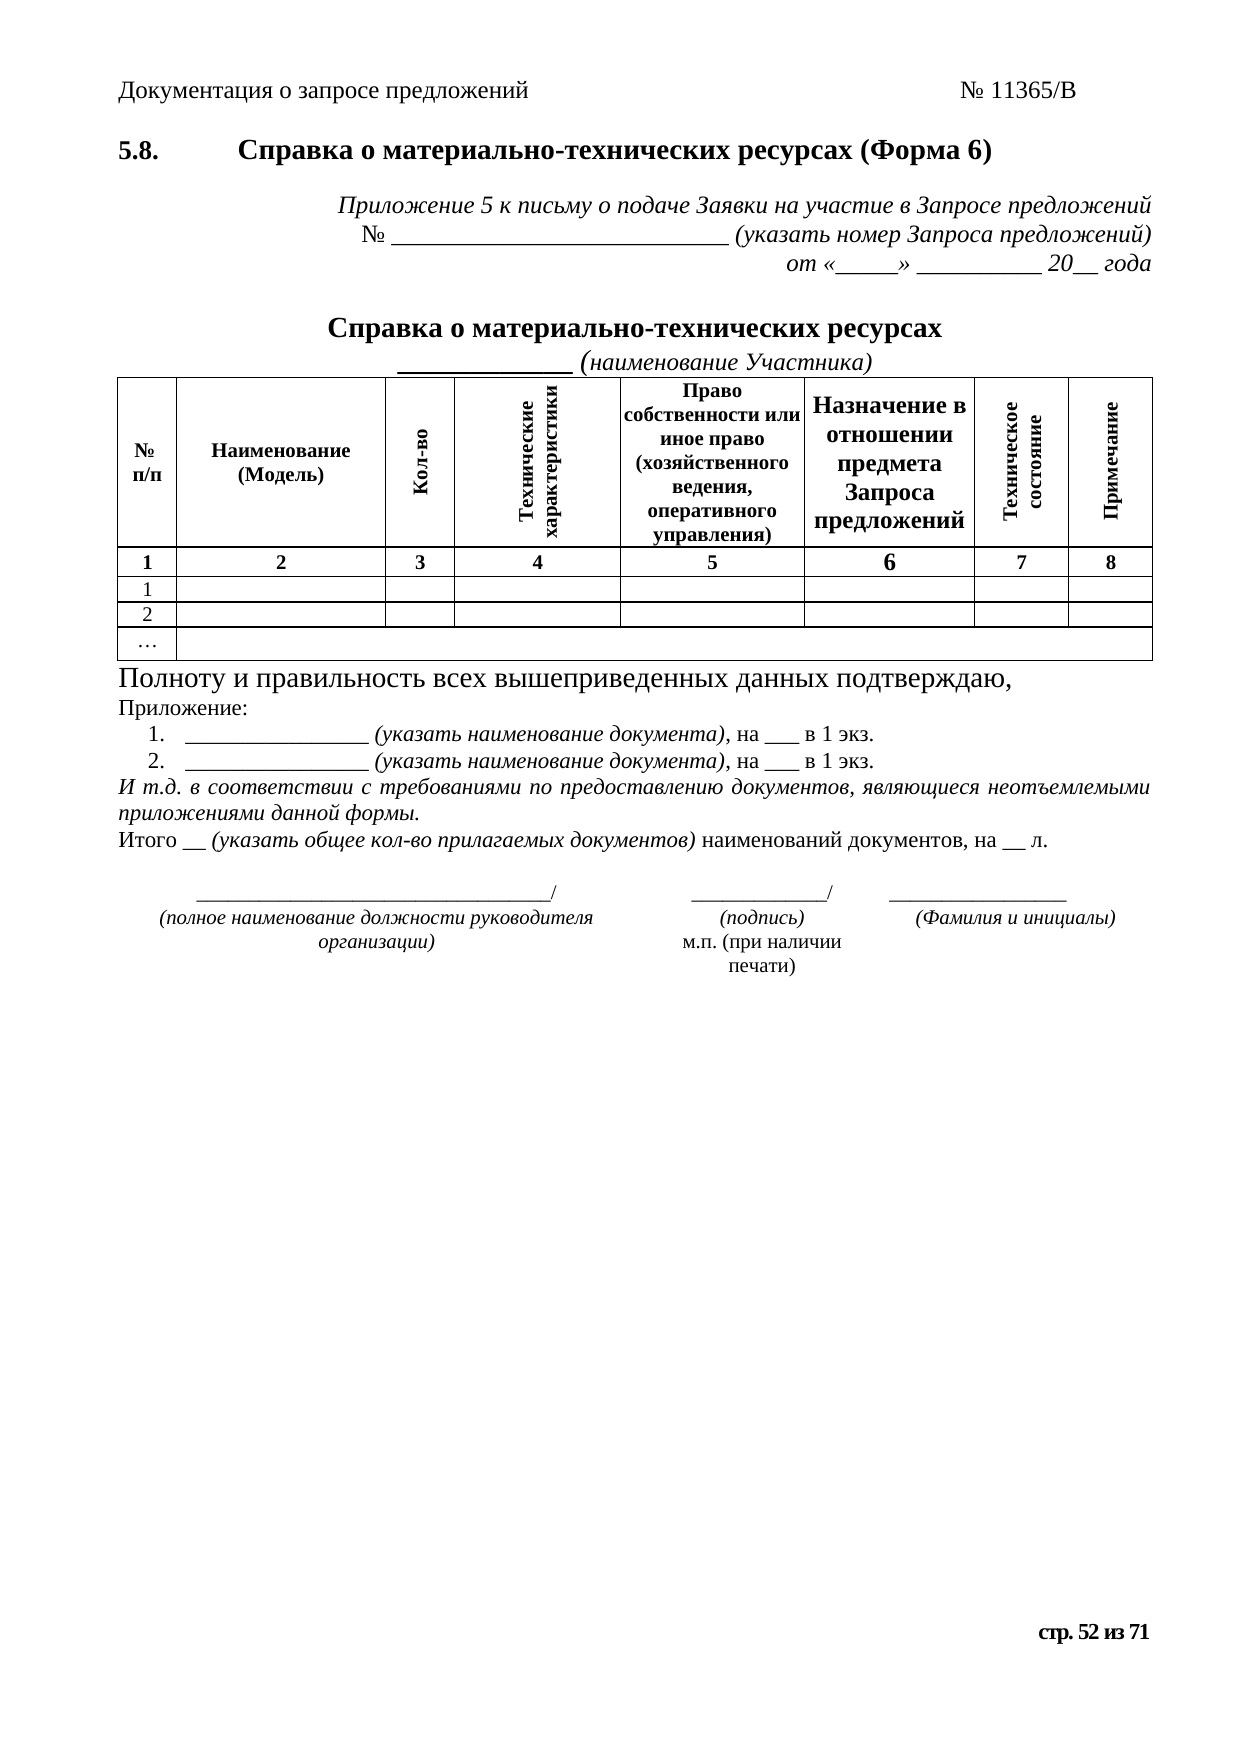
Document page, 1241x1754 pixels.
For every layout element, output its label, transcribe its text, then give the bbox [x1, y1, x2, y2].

text Приложение 5 к письму о подаче Заявки на участие в Запросе предложений [118, 190, 1152, 219]
table_header Наименование (Модель) [177, 378, 385, 546]
table_header _________________ [878, 853, 1153, 904]
table_header № п/п [118, 378, 176, 546]
table_cell [177, 628, 1152, 659]
table_cell 5 [621, 548, 804, 576]
table_cell [177, 577, 385, 601]
table_cell (подпись) м.п. (при наличии печати) [647, 905, 877, 977]
table_cell 3 [386, 548, 454, 576]
text Справка о материально-технических ресурсах (Форма 6) [118, 132, 1152, 166]
table_cell [455, 577, 620, 601]
table_cell (Фамилия и инициалы) [878, 905, 1153, 977]
table_cell 6 [805, 548, 974, 576]
table_header _____________/ [647, 853, 877, 904]
table_cell 8 [1069, 548, 1152, 576]
table_header Техническое состояние [975, 378, 1068, 546]
table_cell [621, 577, 804, 601]
text Приложение: [118, 694, 1152, 720]
text № ___________________________ (указать номер Запроса предложений) [118, 219, 1152, 248]
text Справка о материально-технических ресурсах [118, 310, 1152, 343]
table_cell [805, 577, 974, 601]
table_cell (полное наименование должности руководителя организации) [107, 905, 646, 977]
text И т.д. в соответствии с требованиями по предоставлению документов, являющиеся неотъемлемыми приложениями данной формы. [118, 773, 1152, 826]
table_header Технические характеристики [455, 378, 620, 546]
table_cell [455, 603, 620, 626]
table_cell [1069, 603, 1152, 626]
table_header __________________________________/ [107, 853, 646, 904]
table_header Примечание [1069, 378, 1152, 546]
table_cell 2 [118, 603, 176, 626]
table_cell [621, 603, 804, 626]
table_cell [805, 603, 974, 626]
table_cell 7 [975, 548, 1068, 576]
text Итого __ (указать общее кол-во прилагаемых документов) наименований документов, на __ л. [118, 826, 1152, 852]
list ________________ (указать наименование документа), на ___ в 1 экз. [148, 747, 1152, 773]
table_cell 1 [118, 577, 176, 601]
table_header Назначение в отношении предмета Запроса предложений [805, 378, 974, 546]
table_cell 4 [455, 548, 620, 576]
table_cell [1069, 577, 1152, 601]
table_header Кол-во [386, 378, 454, 546]
table_cell [386, 577, 454, 601]
table_cell 1 [118, 548, 176, 576]
table_cell … [118, 628, 176, 659]
text от «_____» __________ 20__ года [118, 248, 1152, 276]
text Полноту и правильность всех вышеприведенных данных подтверждаю, [118, 661, 1152, 694]
text ____________ (наименование Участника) [118, 343, 1152, 377]
list ________________ (указать наименование документа), на ___ в 1 экз. [148, 720, 1152, 747]
table_cell [975, 603, 1068, 626]
table_cell [386, 603, 454, 626]
table_cell [177, 603, 385, 626]
table_cell 2 [177, 548, 385, 576]
table_header Право собственности или иное право (хозяйственного ведения, оперативного управления) [621, 378, 804, 546]
table_cell [975, 577, 1068, 601]
